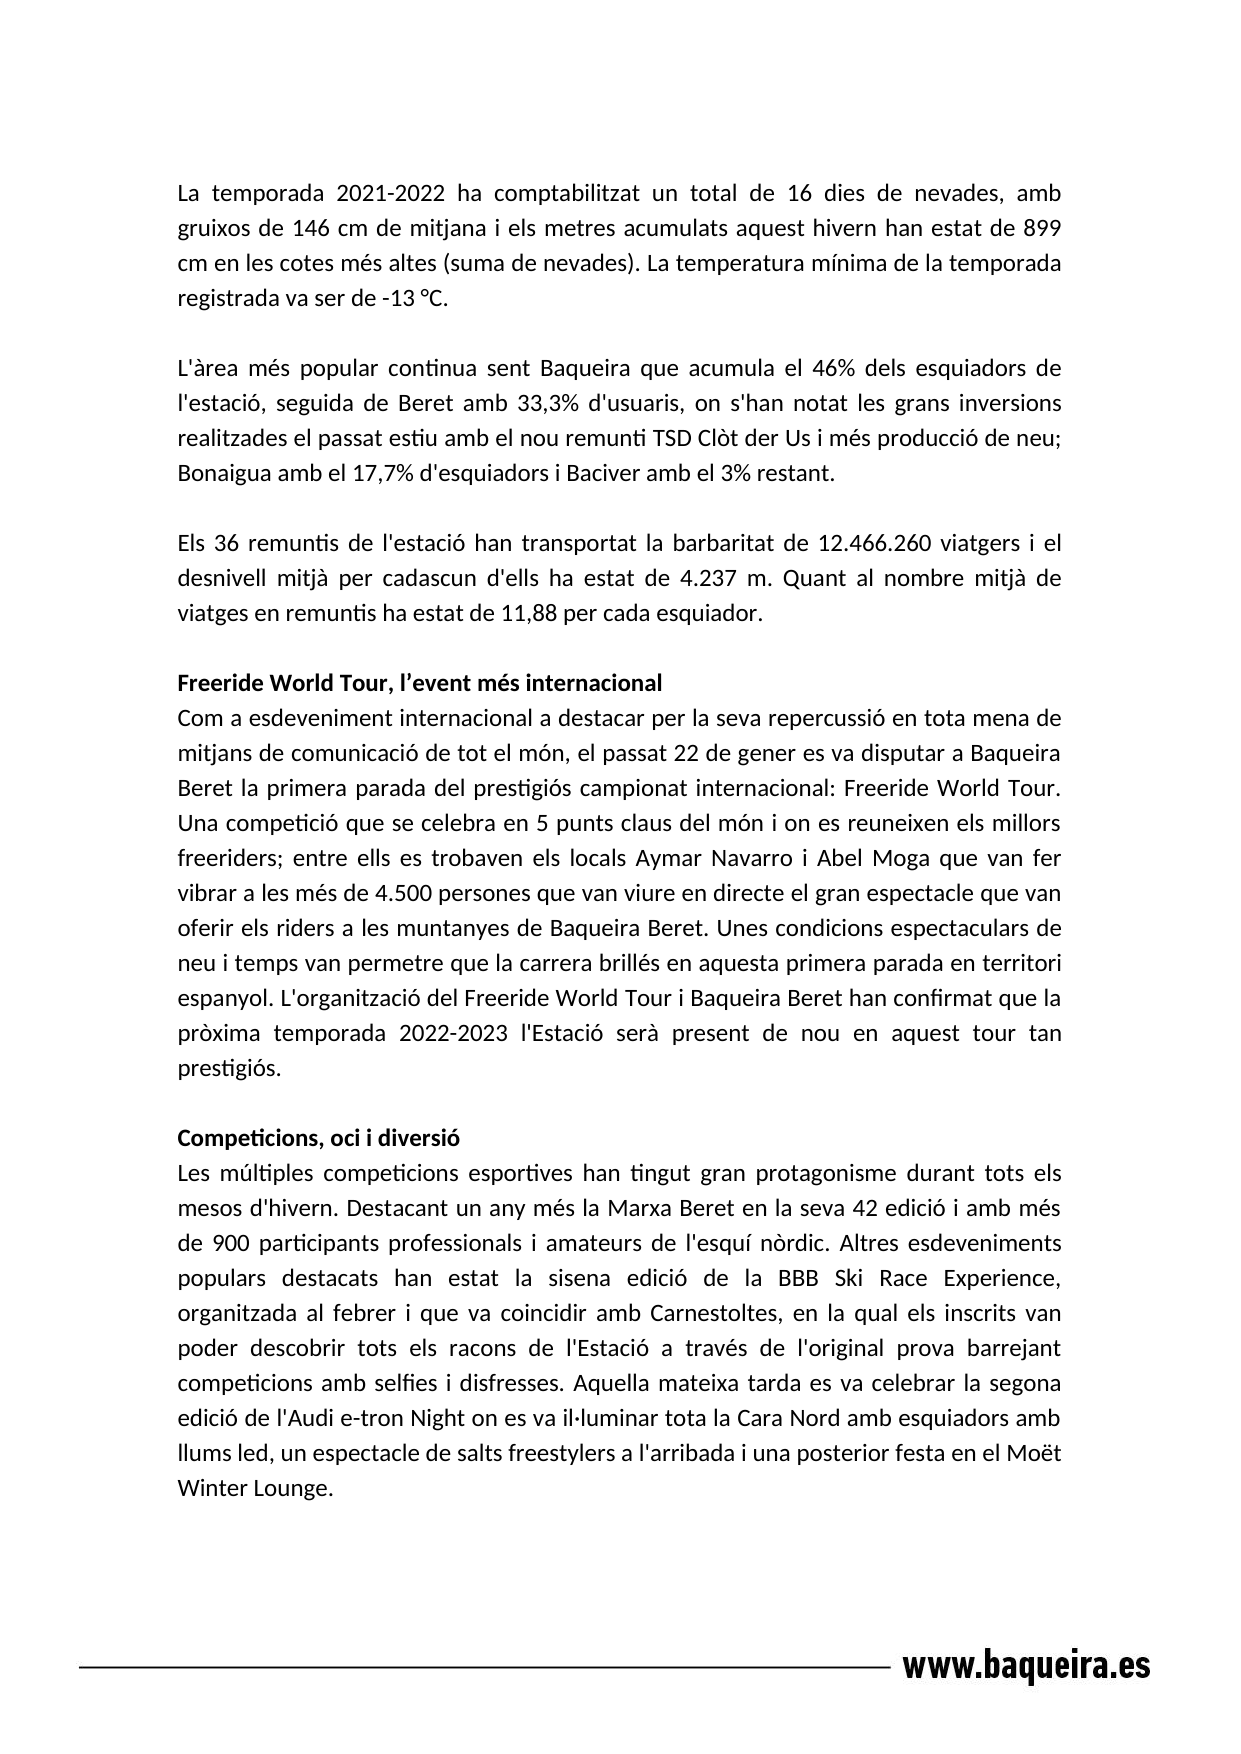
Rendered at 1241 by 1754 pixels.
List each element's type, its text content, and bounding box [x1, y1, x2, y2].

picture [4, 1637, 1237, 1752]
text Les múltiples competicions esportives han tingut gran protagonisme durant tots els mesos d'hivern. Destacant un any més la Marxa Beret en la seva 42 edició i amb més de 900 participants professionals i amateurs de l'esquí nòrdic. Altres esdeveniments populars destacats han estat la sisena edició de la BBB Ski Race Experience, organitzada al febrer i que va coincidir amb Carnestoltes, en la qual els inscrits van poder descobrir tots els racons de l'Estació a través de l'original prova barrejant competicions amb selfies i disfresses. Aquella mateixa tarda es va celebrar la segona edició de l'Audi e-tron Night on es va il·luminar tota la Cara Nord amb esquiadors amb llums led, un espectacle de salts freestylers a l'arribada i una posterior festa en el Moët Winter Lounge. [177, 1157, 1063, 1503]
text La temporada 2021-2022 ha comptabilitzat un total de 16 dies de nevades, amb gruixos de 146 cm de mitjana i els metres acumulats aquest hivern han estat de 899 cm en les cotes més altes (suma de nevades). La temperatura mínima de la temporada registrada va ser de -13 °C. [177, 177, 1063, 313]
text Com a esdeveniment internacional a destacar per la seva repercussió en tota mena de mitjans de comunicació de tot el món, el passat 22 de gener es va disputar a Baqueira Beret la primera parada del prestigiós campionat internacional: Freeride World Tour. Una competició que se celebra en 5 punts claus del món i on es reuneixen els millors freeriders; entre ells es trobaven els locals Aymar Navarro i Abel Moga que van fer vibrar a les més de 4.500 persones que van viure en directe el gran espectacle que van oferir els riders a les muntanyes de Baqueira Beret. Unes condicions espectaculars de neu i temps van permetre que la carrera brillés en aquesta primera parada en territori espanyol. L'organització del Freeride World Tour i Baqueira Beret han confirmat que la pròxima temporada 2022-2023 l'Estació serà present de nou en aquest tour tan prestigiós. [177, 702, 1063, 1083]
text L'àrea més popular continua sent Baqueira que acumula el 46% dels esquiadors de l'estació, seguida de Beret amb 33,3% d'usuaris, on s'han notat les grans inversions realitzades el passat estiu amb el nou remunti TSD Clòt der Us i més producció de neu; Bonaigua amb el 17,7% d'esquiadors i Baciver amb el 3% restant. [177, 352, 1063, 488]
text Freeride World Tour, l’event més internacional [177, 667, 1063, 698]
text Els 36 remuntis de l'estació han transportat la barbaritat de 12.466.260 viatgers i el desnivell mitjà per cadascun d'ells ha estat de 4.237 m. Quant al nombre mitjà de viatges en remuntis ha estat de 11,88 per cada esquiador. [177, 527, 1063, 628]
text Competicions, oci i diversió [177, 1122, 1063, 1153]
